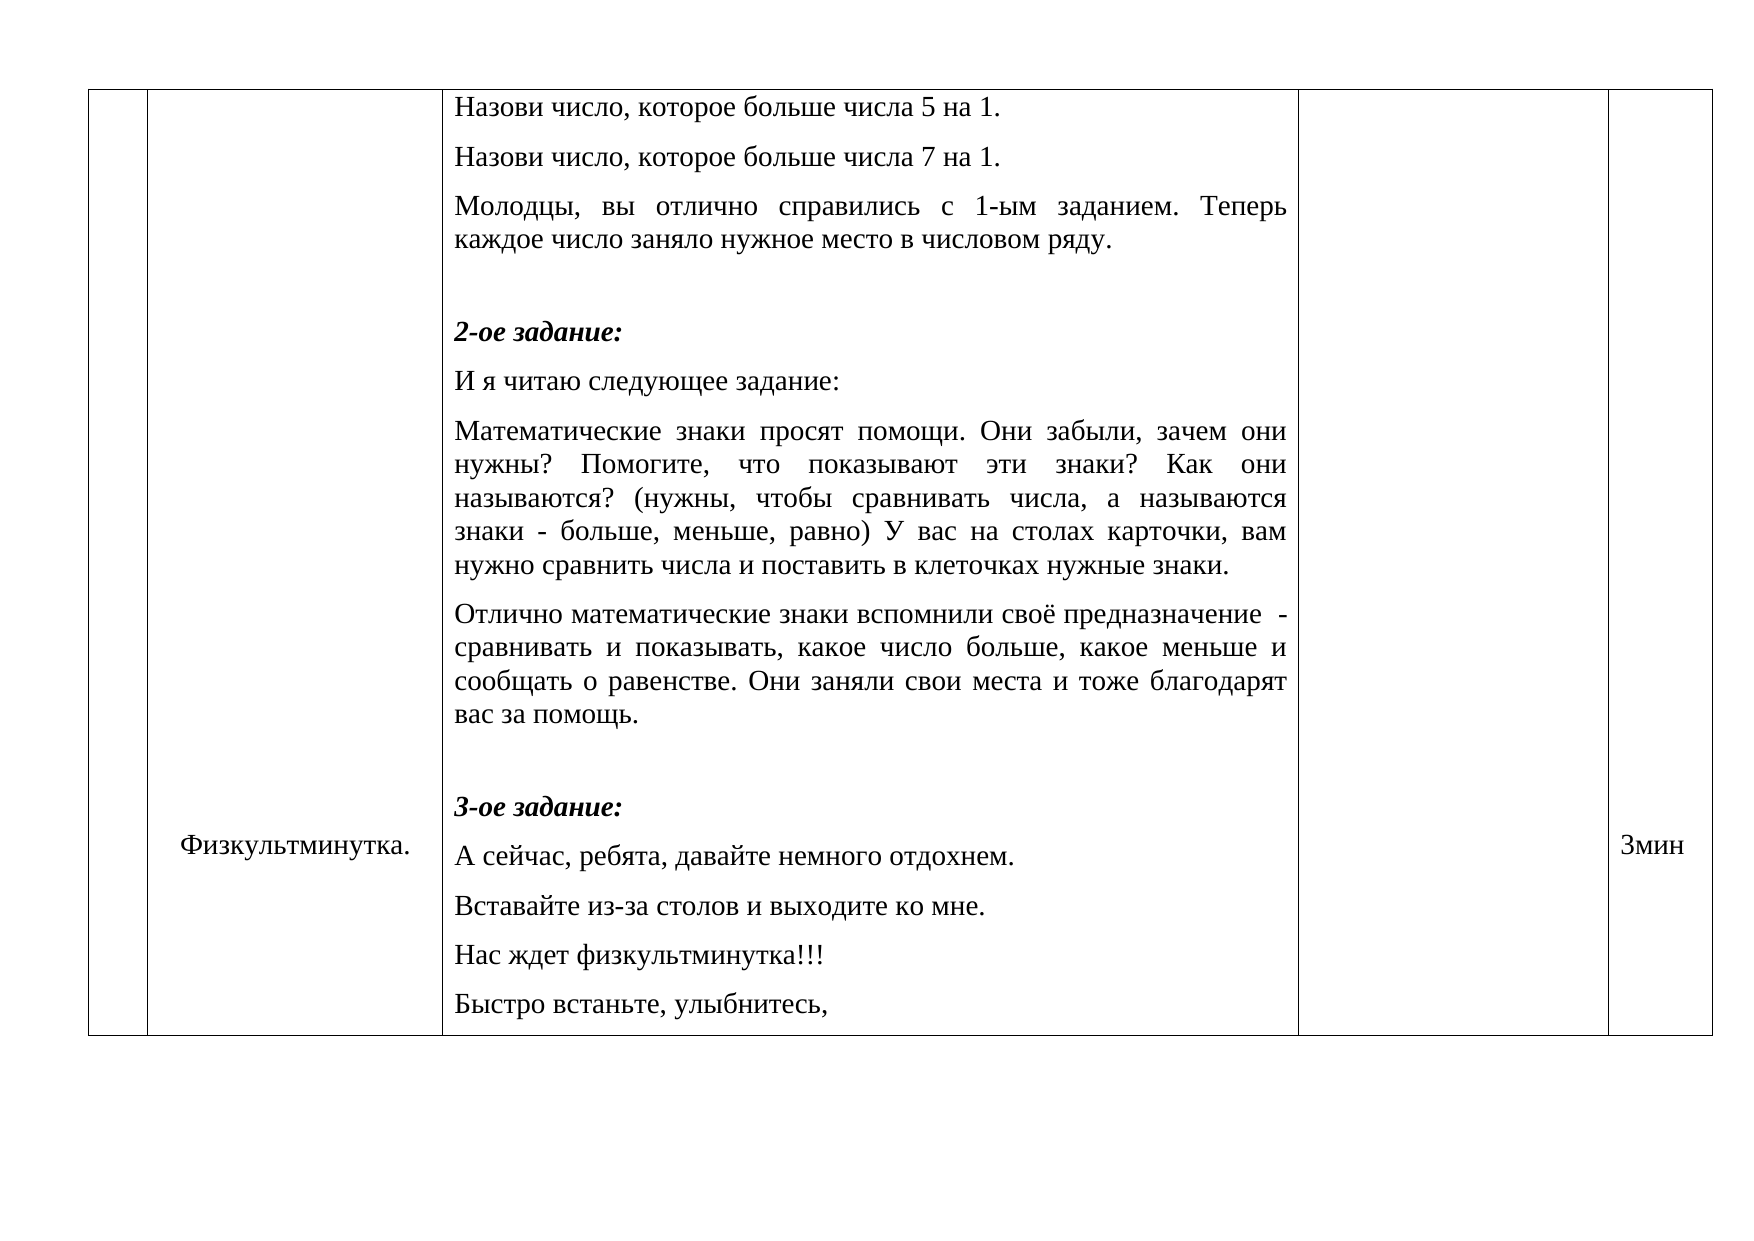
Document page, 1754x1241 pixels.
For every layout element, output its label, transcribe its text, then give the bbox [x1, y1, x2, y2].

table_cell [443, 90, 1298, 1035]
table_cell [148, 90, 442, 1035]
table_cell 3 [89, 90, 147, 1035]
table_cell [1299, 90, 1608, 1035]
table_cell 9 мин 3мин 9 мин. [1609, 90, 1712, 1035]
